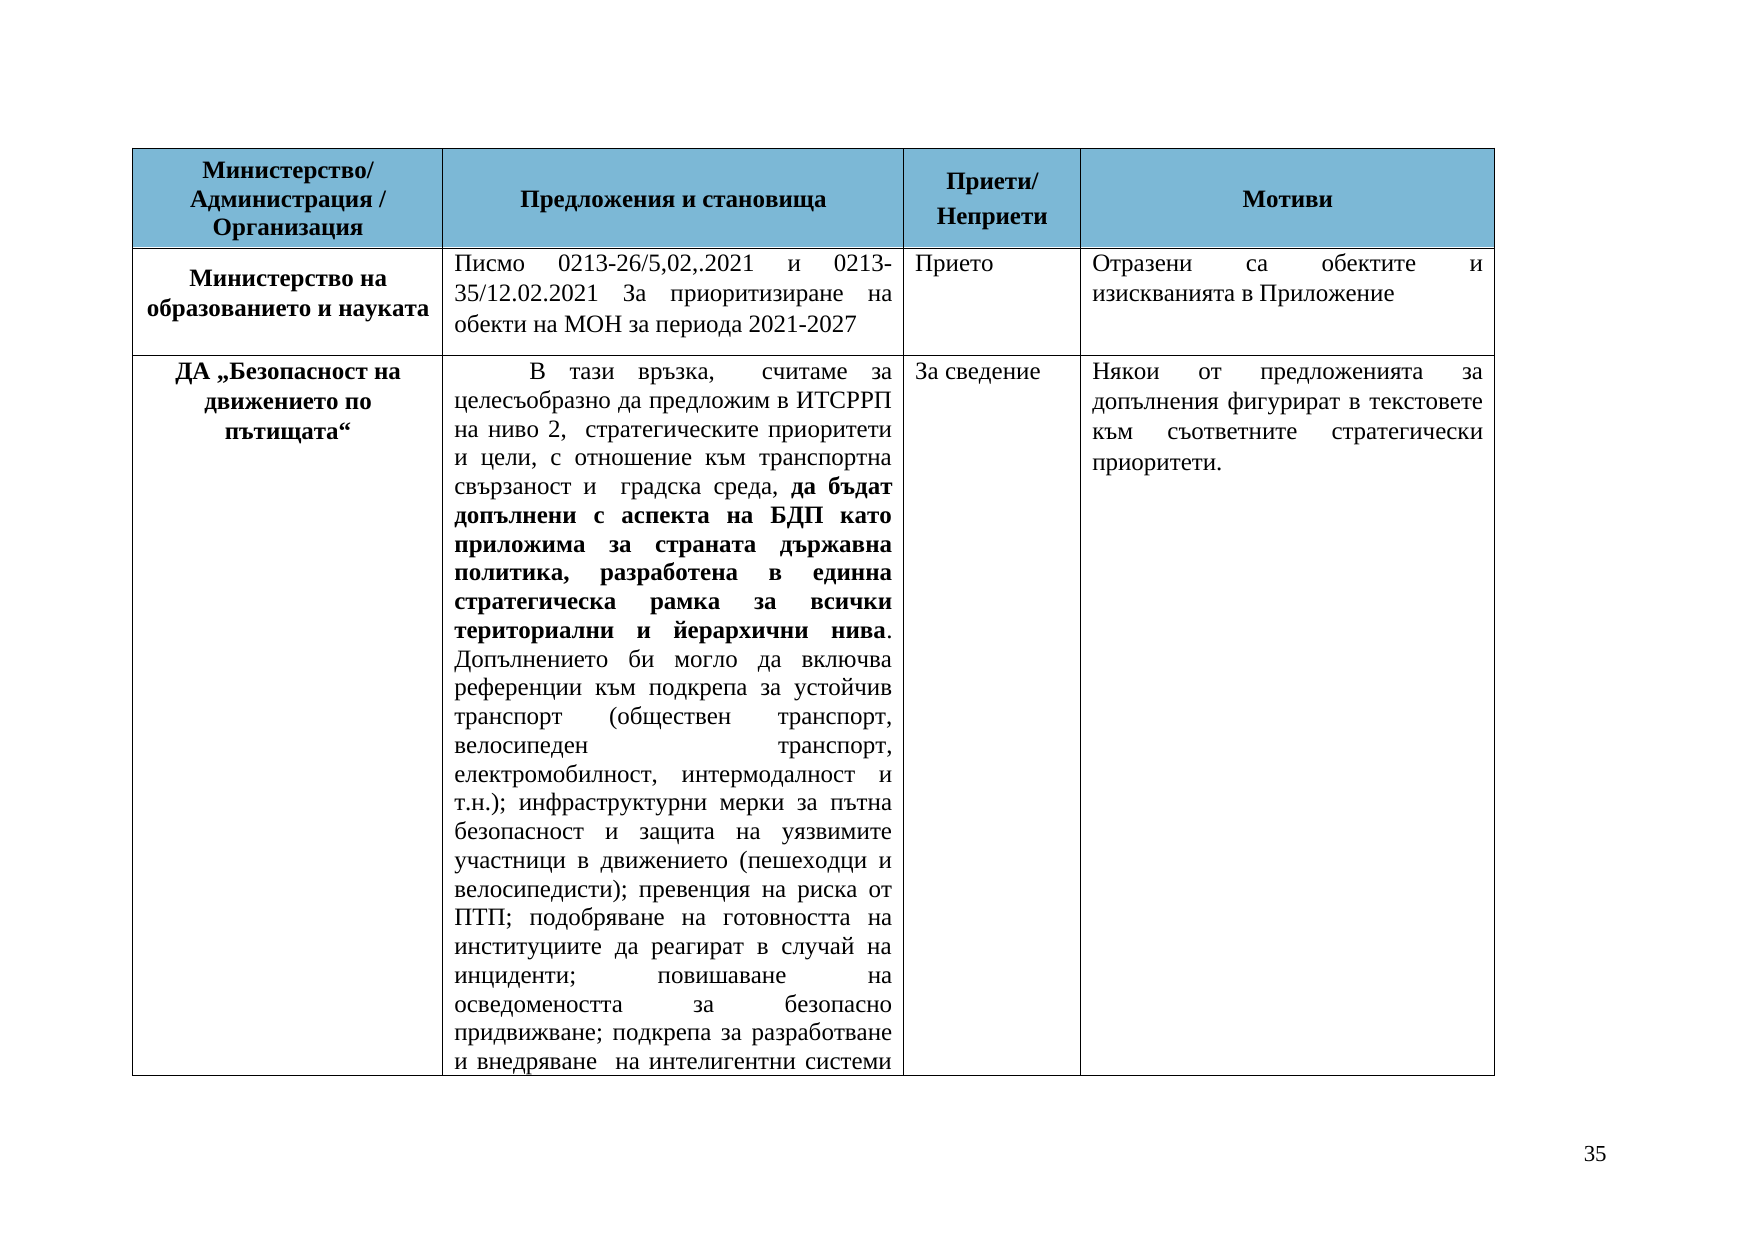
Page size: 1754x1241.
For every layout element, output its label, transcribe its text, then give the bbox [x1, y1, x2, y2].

table_cell Министерство на образованието и науката [133, 249, 442, 355]
table_header Мотиви [1081, 149, 1494, 247]
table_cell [1081, 356, 1494, 1075]
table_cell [133, 356, 442, 1075]
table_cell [443, 356, 903, 1075]
table_header Министерство/ Администрация / Организация [133, 149, 442, 247]
table_cell Писмо 0213-26/5,02,.2021 и 0213-35/12.02.2021 За приоритизиране на обекти на МОН за периода 2021-2027 [443, 249, 903, 355]
table_header Предложения и становища [443, 149, 903, 247]
table_cell Отразени са обектите и изискванията в Приложение [1081, 249, 1494, 355]
table_cell Прието [904, 249, 1080, 355]
table_cell За сведение [904, 356, 1080, 1075]
table_header Приети/ Неприети [904, 149, 1080, 247]
